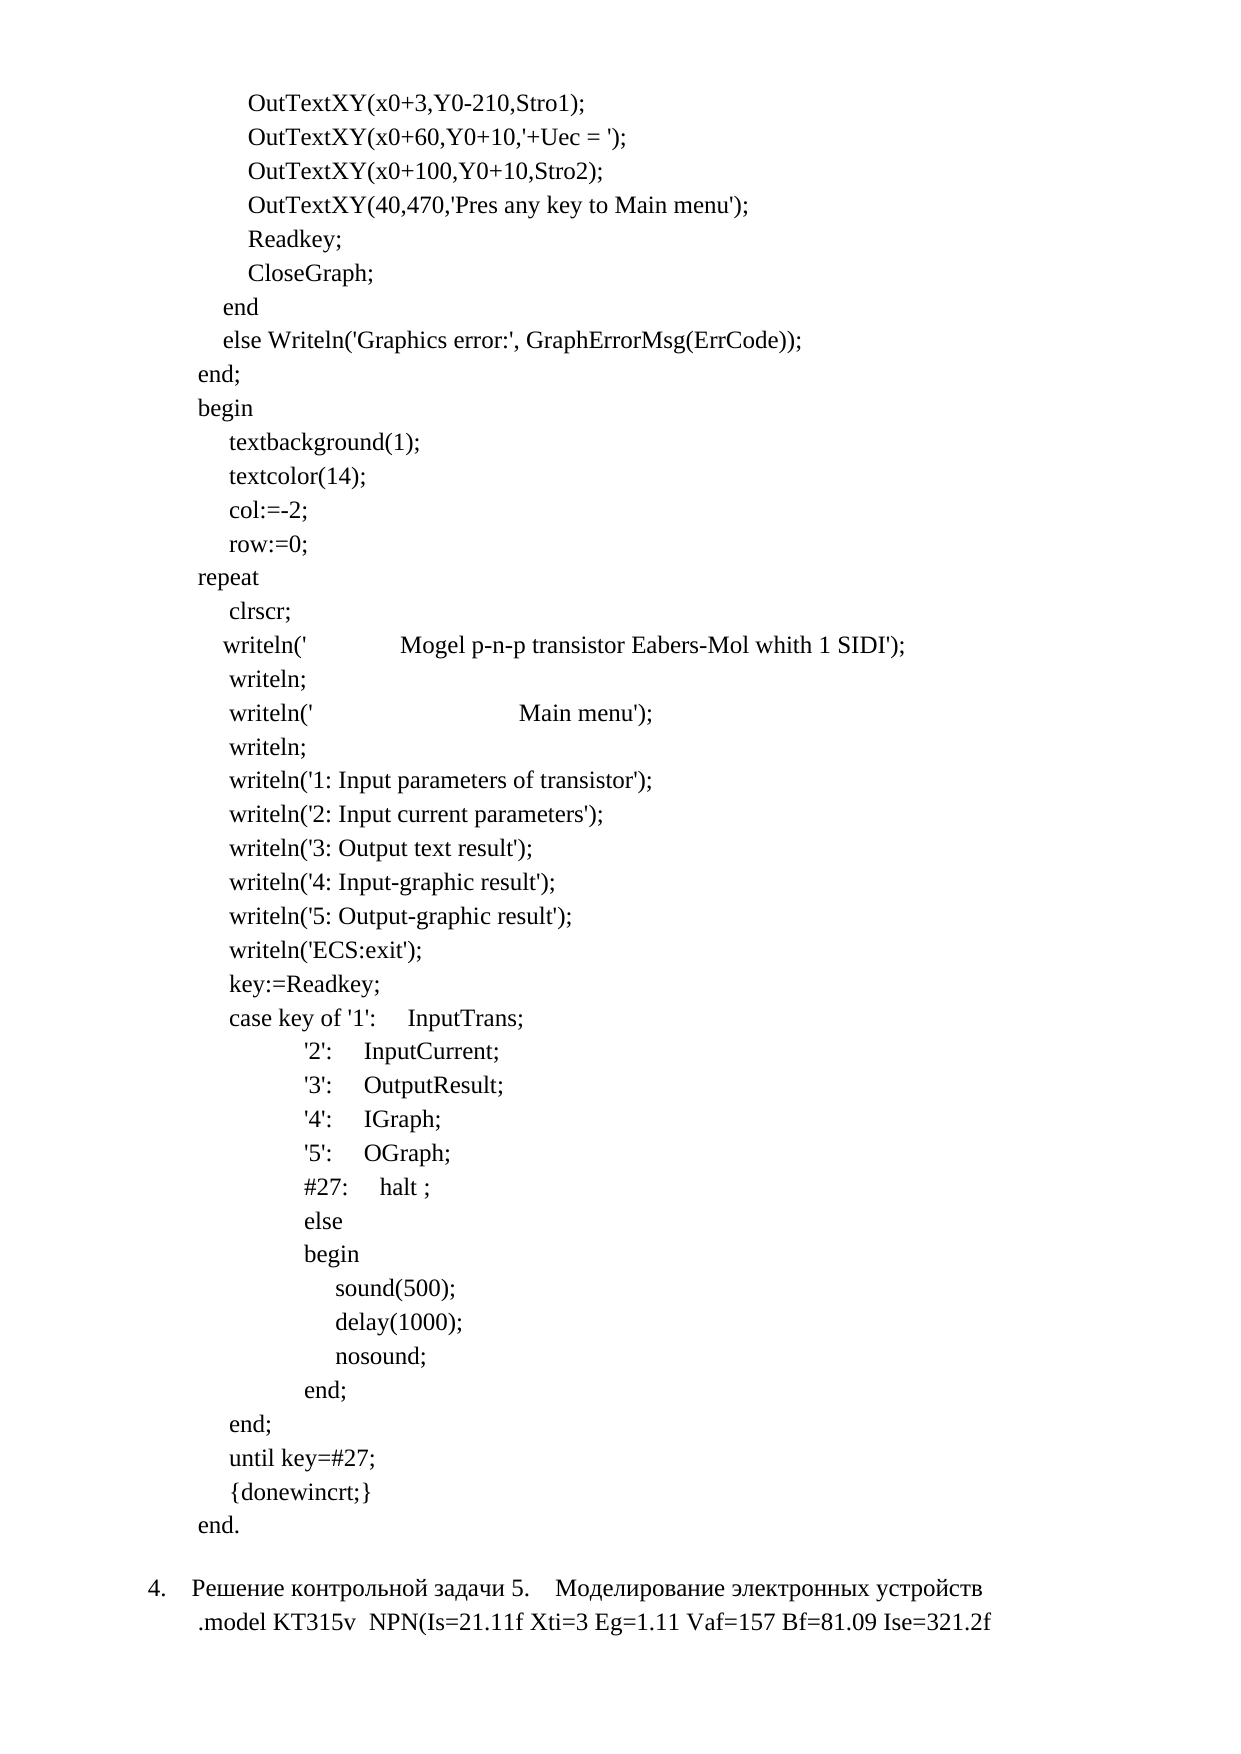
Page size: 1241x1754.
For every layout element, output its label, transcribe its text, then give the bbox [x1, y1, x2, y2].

text key:=Readkey; [148, 969, 1152, 997]
text '4': IGraph; [148, 1104, 1152, 1133]
text else [148, 1206, 1152, 1234]
text case key of '1': InputTrans; [148, 1003, 1152, 1031]
text OutTextXY(x0+3,Y0-210,Stro1); [148, 88, 1152, 117]
text end; [148, 1409, 1152, 1438]
text until key=#27; [148, 1443, 1152, 1471]
text begin [148, 1239, 1152, 1268]
text OutTextXY(x0+100,Y0+10,Stro2); [148, 156, 1152, 185]
text '5': OGraph; [148, 1138, 1152, 1167]
text repeat [148, 562, 1152, 591]
text #27: halt ; [148, 1172, 1152, 1201]
text CloseGraph; [148, 258, 1152, 287]
text writeln('5: Output-graphic result'); [148, 901, 1152, 930]
text begin [148, 393, 1152, 422]
text Readkey; [148, 224, 1152, 253]
text textcolor(14); [148, 461, 1152, 490]
text end; [148, 359, 1152, 388]
text .model KT315v NPN(Is=21.11f Xti=3 Eg=1.11 Vaf=157 Bf=81.09 Ise=321.2f [148, 1607, 1152, 1636]
text writeln; [148, 732, 1152, 761]
text delay(1000); [148, 1307, 1152, 1336]
text OutTextXY(x0+60,Y0+10,'+Uec = '); [148, 122, 1152, 151]
text sound(500); [148, 1273, 1152, 1302]
text end; [148, 1375, 1152, 1404]
text end [148, 292, 1152, 320]
text '3': OutputResult; [148, 1070, 1152, 1099]
text col:=-2; [148, 495, 1152, 523]
text 4. Решение контрольной задачи 5. Моделирование электронных устройств [148, 1573, 1152, 1602]
text writeln('ECS:exit'); [148, 935, 1152, 964]
text writeln(' Mogel p-n-p transistor Eabers-Mol whith 1 SIDI'); [148, 630, 1152, 659]
text nosound; [148, 1341, 1152, 1370]
text textbackground(1); [148, 427, 1152, 456]
text writeln('1: Input parameters of transistor'); [148, 766, 1152, 794]
text {donewincrt;} [148, 1477, 1152, 1505]
text writeln; [148, 664, 1152, 693]
text end. [148, 1510, 1152, 1539]
text OutTextXY(40,470,'Pres any key to Main menu'); [148, 190, 1152, 219]
text writeln('2: Input current parameters'); [148, 799, 1152, 828]
text row:=0; [148, 529, 1152, 557]
text writeln(' Main menu'); [148, 698, 1152, 727]
text writeln('4: Input-graphic result'); [148, 867, 1152, 896]
text '2': InputCurrent; [148, 1036, 1152, 1065]
text clrscr; [148, 596, 1152, 625]
text writeln('3: Output text result'); [148, 833, 1152, 862]
text else Writeln('Graphics error:', GraphErrorMsg(ErrCode)); [148, 326, 1152, 354]
